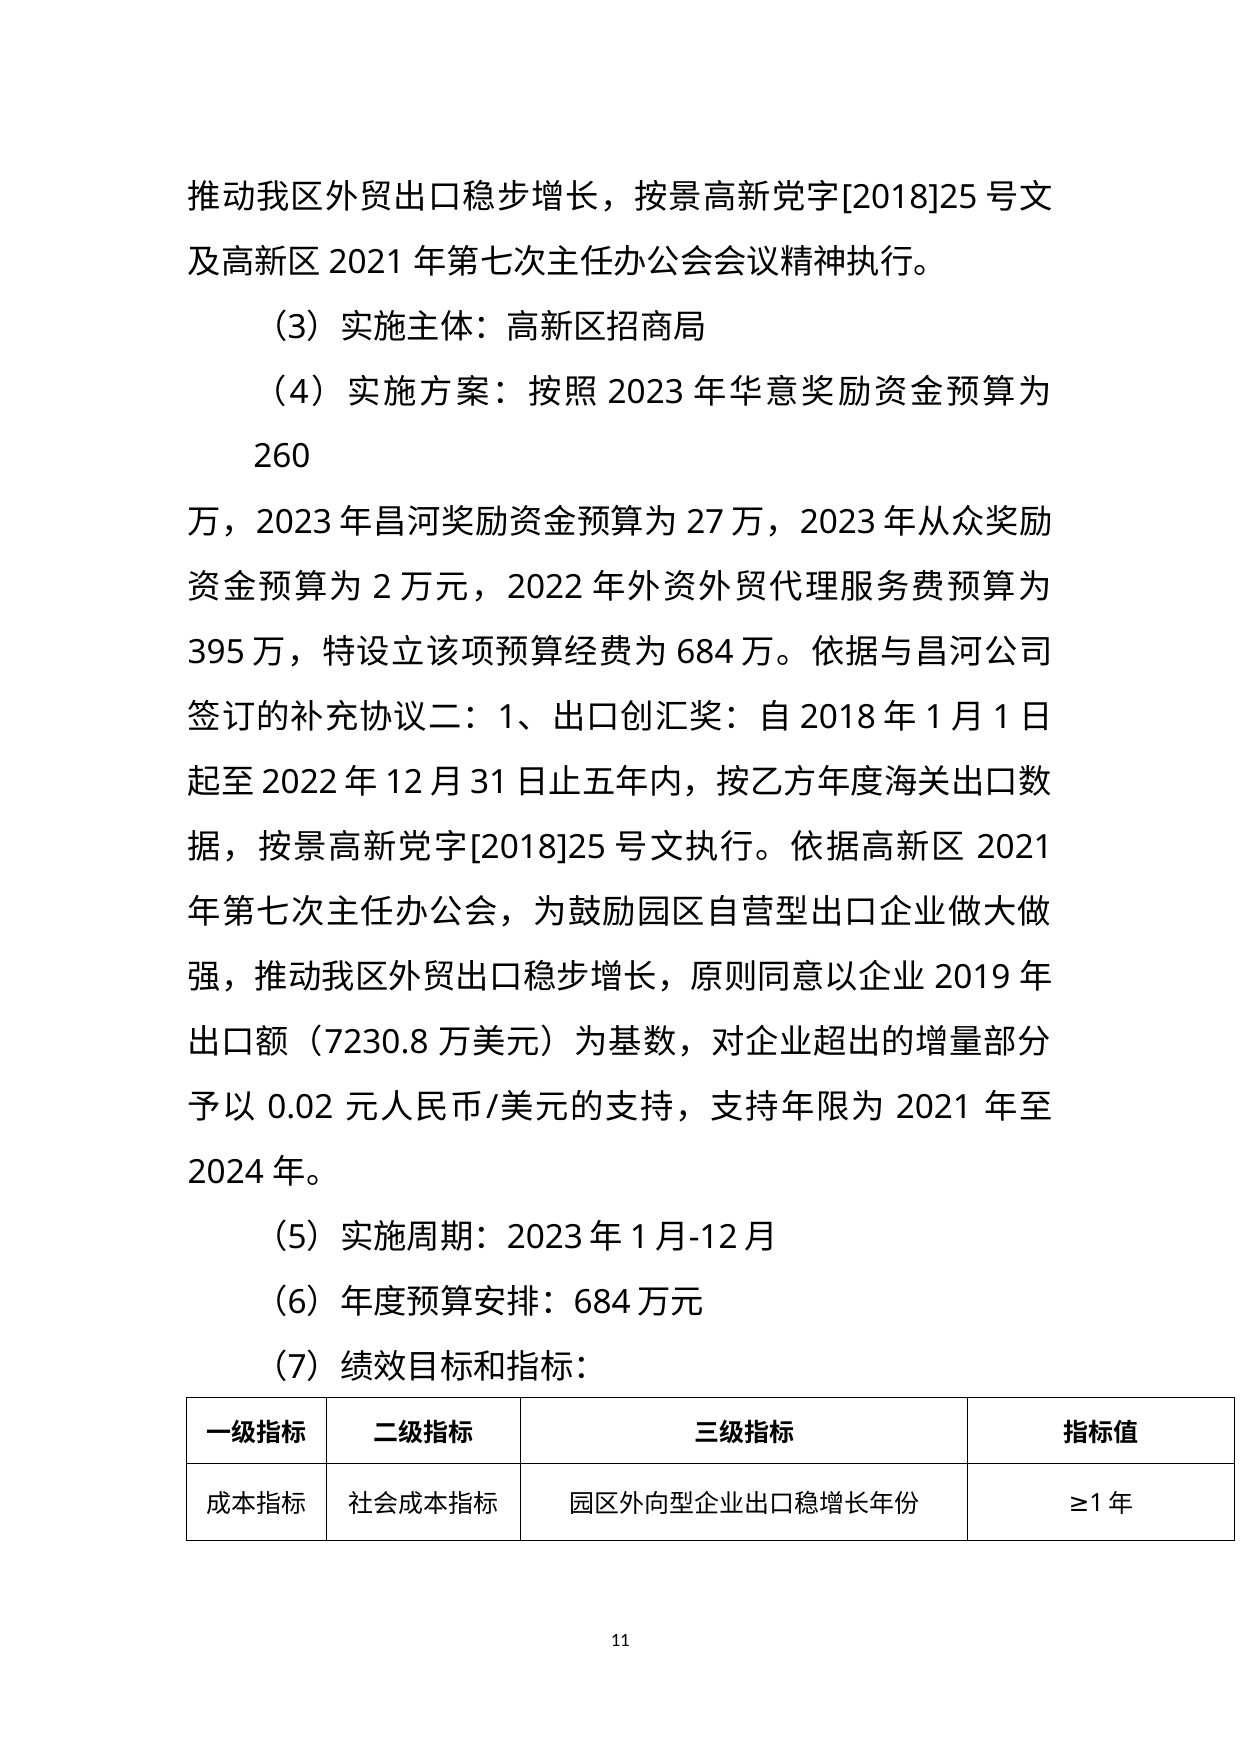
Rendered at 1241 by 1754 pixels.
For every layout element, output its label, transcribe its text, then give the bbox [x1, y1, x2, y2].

table_header 指标值 [968, 1398, 1234, 1463]
table_header 三级指标 [521, 1398, 967, 1463]
text （5）实施周期：2023年1月-12月 [187, 1202, 1053, 1267]
list 万，2023年昌河奖励资金预算为27万，2023年从众奖励资金预算为2万元，2022年外资外贸代理服务费预算为395万，特设立该项预算经费为684万。依据与昌河公司签订的补充协议二：1、出口创汇奖：自2018年1月1日起至2022年12月31日止五年内，按乙方年度海关出口数据，按景高新党字[2018]25号文执行。依据高新区 2021 年第七次主任办公会，为鼓励园区自营型出口企业做大做强，推动我区外贸出口稳步增长，原则同意以企业 2019 年出口额（7230.8 万美元）为基数，对企业超出的增量部分予以 0.02 元人民币/美元的支持，支持年限为 2021 年至 2024 年。 [187, 487, 1053, 1202]
table_cell ≥1年 [968, 1464, 1234, 1540]
text （3）实施主体：高新区招商局 [187, 292, 1053, 357]
text （7）绩效目标和指标： [187, 1332, 1053, 1397]
table_header 二级指标 [327, 1398, 520, 1463]
table_header 一级指标 [187, 1398, 326, 1463]
table_cell 园区外向型企业出口稳增长年份 [521, 1464, 967, 1540]
text （6）年度预算安排：684万元 [187, 1267, 1053, 1332]
table_cell 社会成本指标 [327, 1464, 520, 1540]
list （4）实施方案：按照2023年华意奖励资金预算为260 [253, 357, 1053, 487]
table_cell 成本指标 [187, 1464, 326, 1540]
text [187, 162, 1053, 292]
